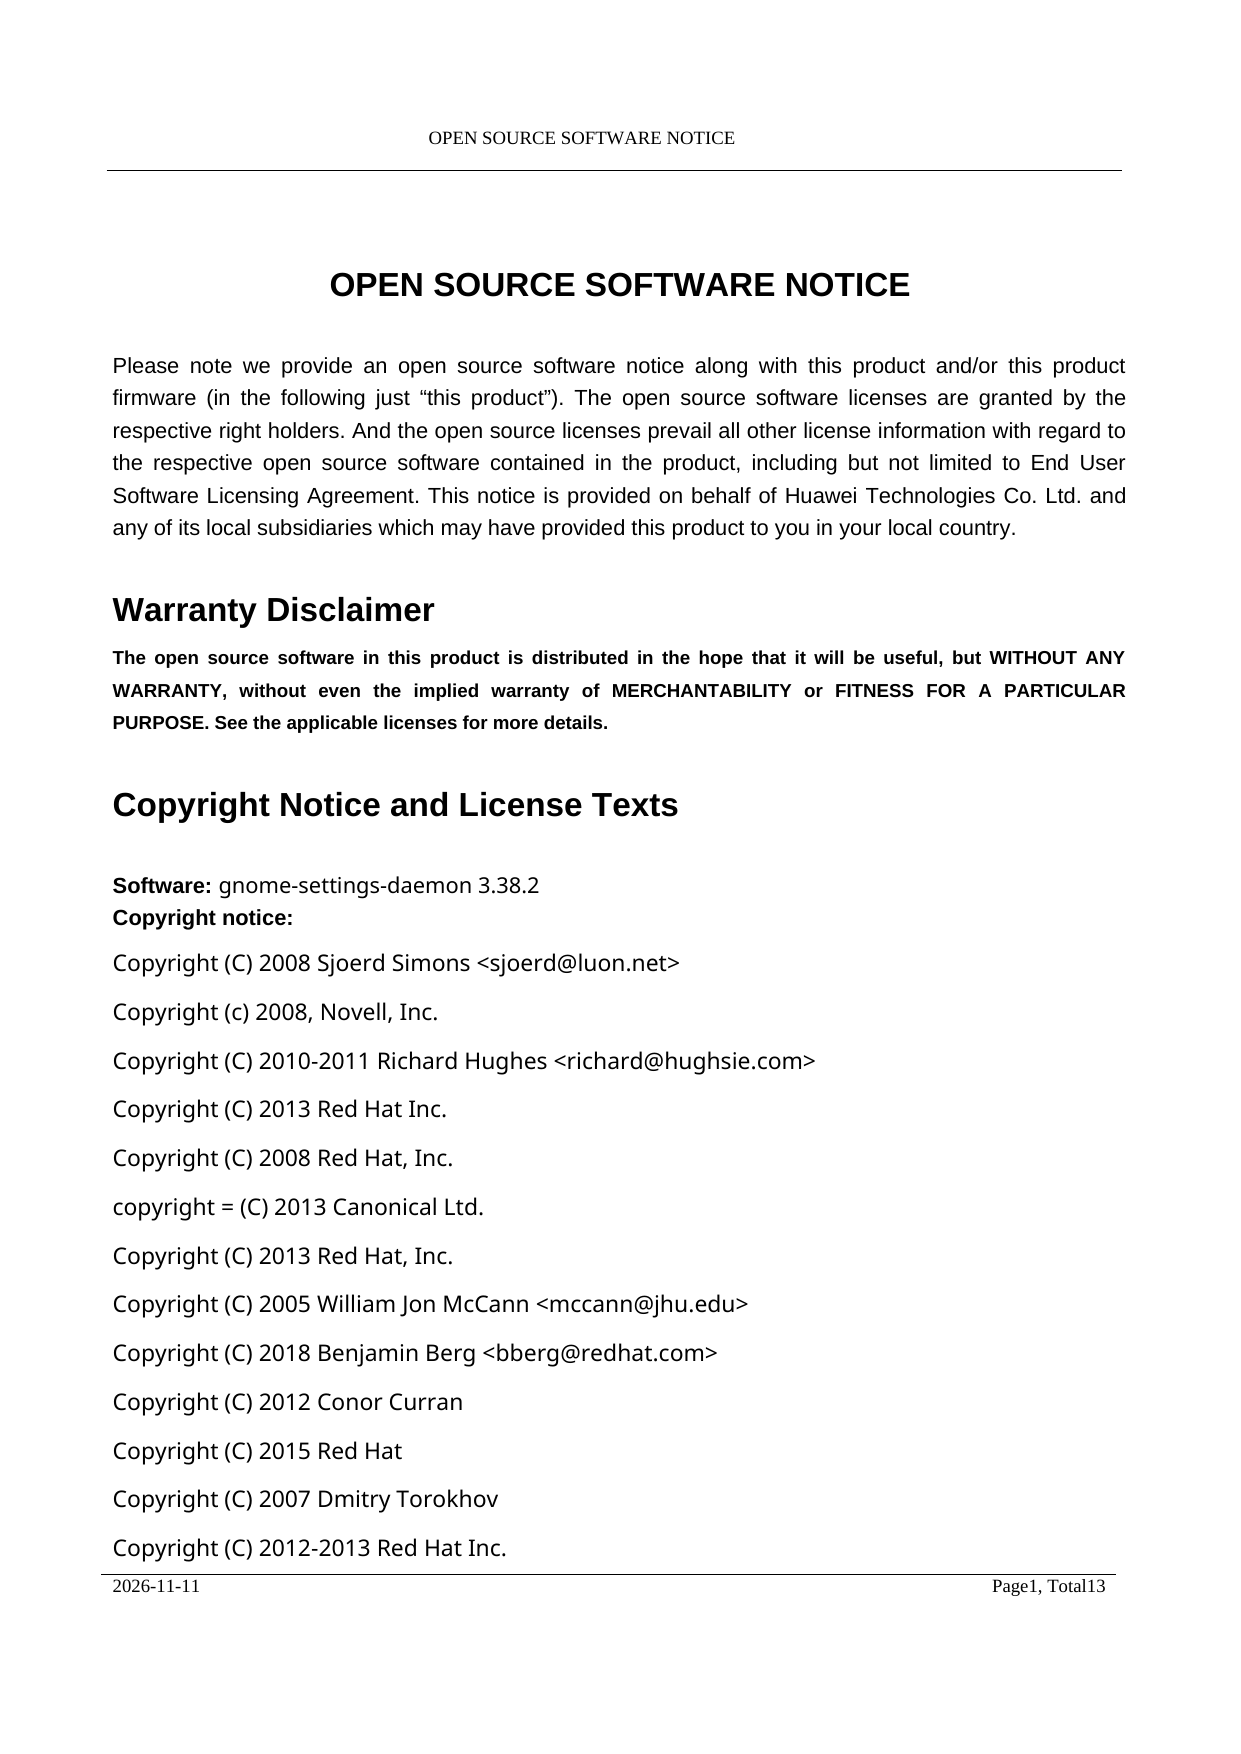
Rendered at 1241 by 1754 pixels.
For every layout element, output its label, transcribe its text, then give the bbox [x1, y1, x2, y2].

text Copyright Notice and License Texts [112, 771, 1128, 836]
text The open source software in this product is distributed in the hope that it will be useful, but WITHOUT ANY WARRANTY, without even the implied warranty of MERCHANTABILITY or FITNESS FOR A PARTICULAR PURPOSE. See the applicable licenses for more details. [112, 641, 1128, 739]
text Please note we provide an open source software notice along with this product and/or this product firmware (in the following just “this product”). The open source software licenses are granted by the respective right holders. And the open source licenses prevail all other license information with regard to the respective open source software contained in the product, including but not limited to End User Software Licensing Agreement. This notice is provided on behalf of Huawei Technologies Co. Ltd. and any of its local subsidiaries which may have provided this product to you in your local country. [112, 349, 1128, 544]
text Warranty Disclaimer [112, 576, 1128, 641]
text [112, 947, 1128, 1564]
text Copyright notice: [112, 901, 1128, 934]
text OPEN SOURCE SOFTWARE NOTICE [112, 251, 1128, 316]
text Software: gnome-settings-daemon 3.38.2 [112, 869, 1128, 901]
